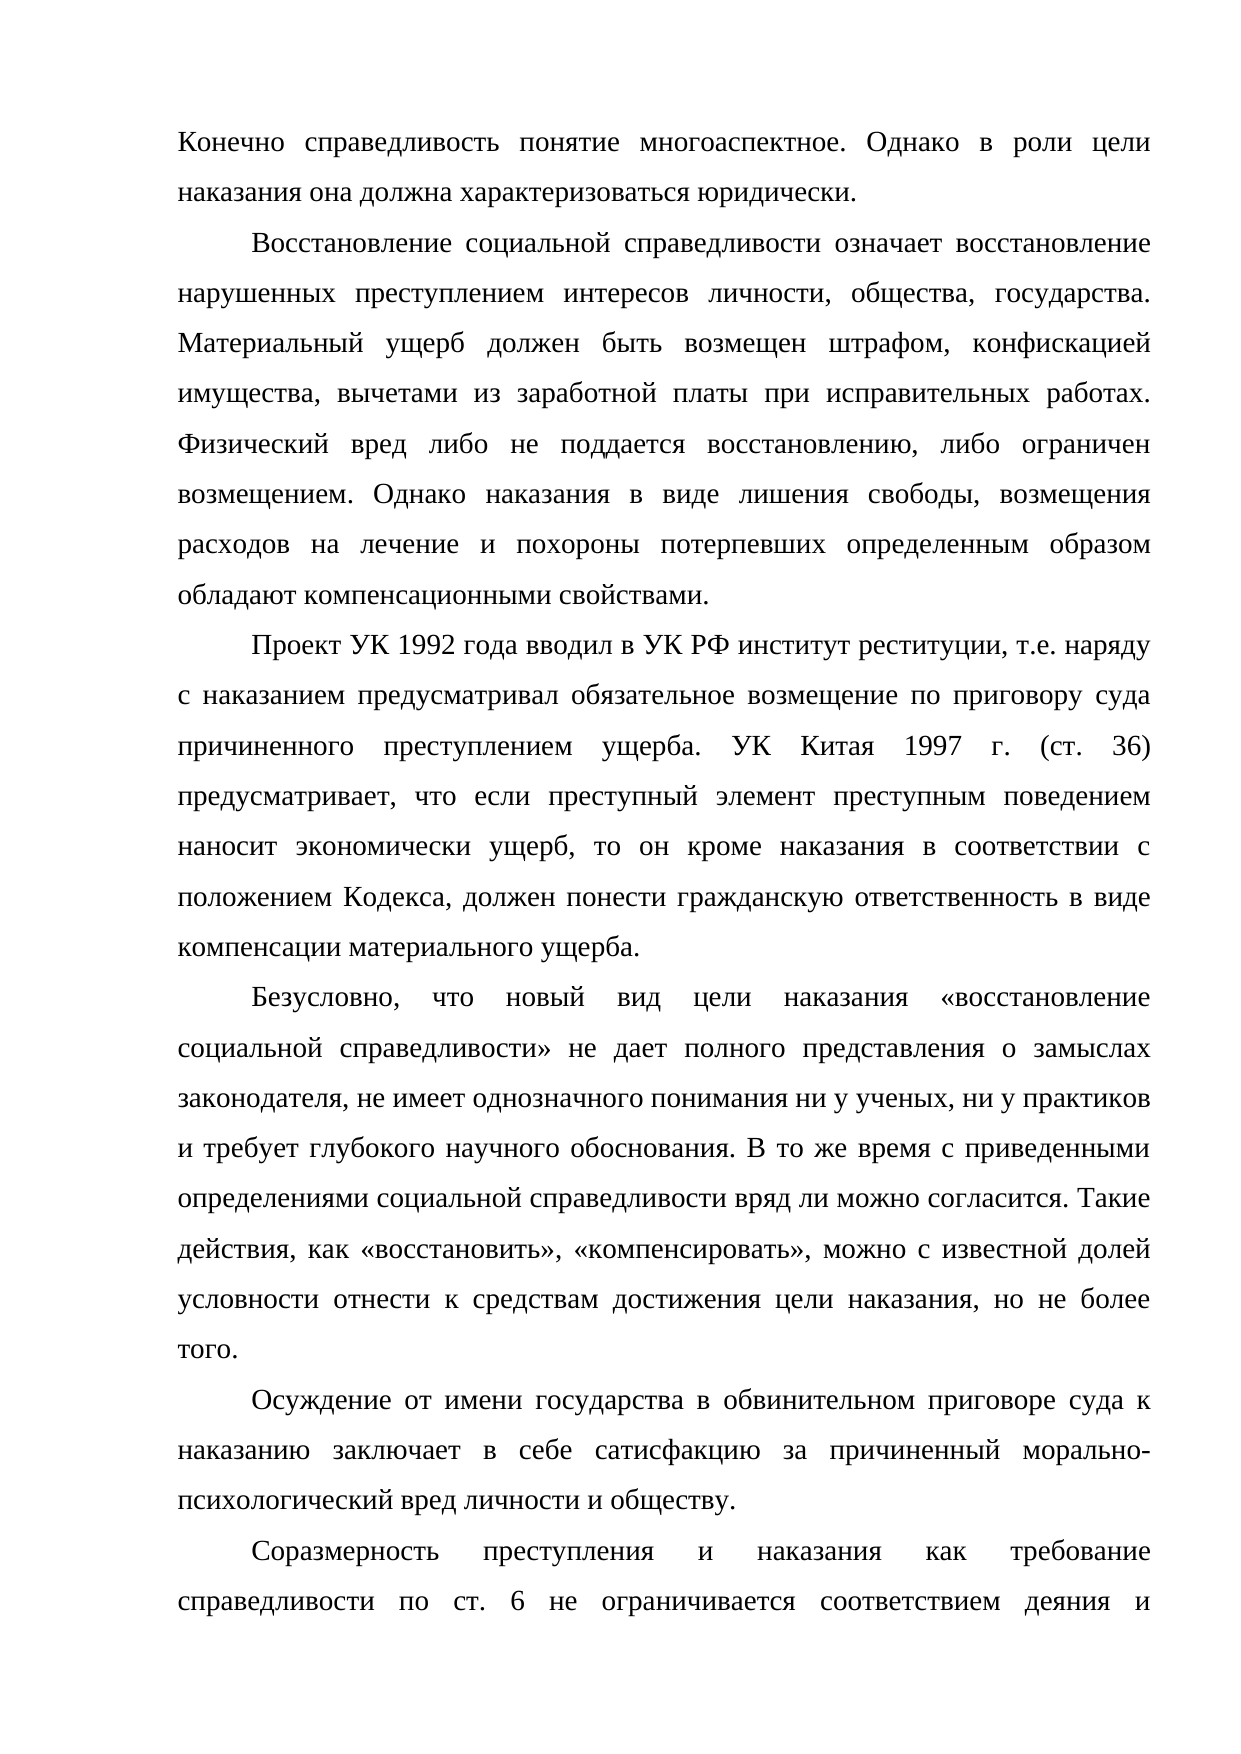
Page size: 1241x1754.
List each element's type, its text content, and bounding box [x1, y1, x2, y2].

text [177, 1533, 1152, 1617]
text Безусловно, что новый вид цели наказания «восстановление социальной справедливости» не дает полного представления о замыслах законодателя, не имеет однозначного понимания ни у ученых, ни у практиков и требует глубокого научного обоснования. В то же время с приведенными определениями социальной справедливости вряд ли можно согласится. Такие действия, как «восстановить», «компенсировать», можно с известной долей условности отнести к средствам достижения цели наказания, но не более того. [177, 979, 1152, 1365]
text Проект УК 1992 года вводил в УК РФ институт реституции, т.е. наряду с наказанием предусматривал обязательное возмещение по приговору суда причиненного преступлением ущерба. УК Китая 1997 г. (ст. 36) предусматривает, что если преступный элемент преступным поведением наносит экономически ущерб, то он кроме наказания в соответствии с положением Кодекса, должен понести гражданскую ответственность в виде компенсации материального ущерба. [177, 627, 1152, 963]
text Осуждение от имени государства в обвинительном приговоре суда к наказанию заключает в себе сатисфакцию за причиненный морально-психологический вред личности и обществу. [177, 1382, 1152, 1516]
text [177, 124, 1152, 208]
text Восстановление социальной справедливости означает восстановление нарушенных преступлением интересов личности, общества, государства. Материальный ущерб должен быть возмещен штрафом, конфискацией имущества, вычетами из заработной платы при исправительных работах. Физический вред либо не поддается восстановлению, либо ограничен возмещением. Однако наказания в виде лишения свободы, возмещения расходов на лечение и похороны потерпевших определенным образом обладают компенсационными свойствами. [177, 225, 1152, 610]
